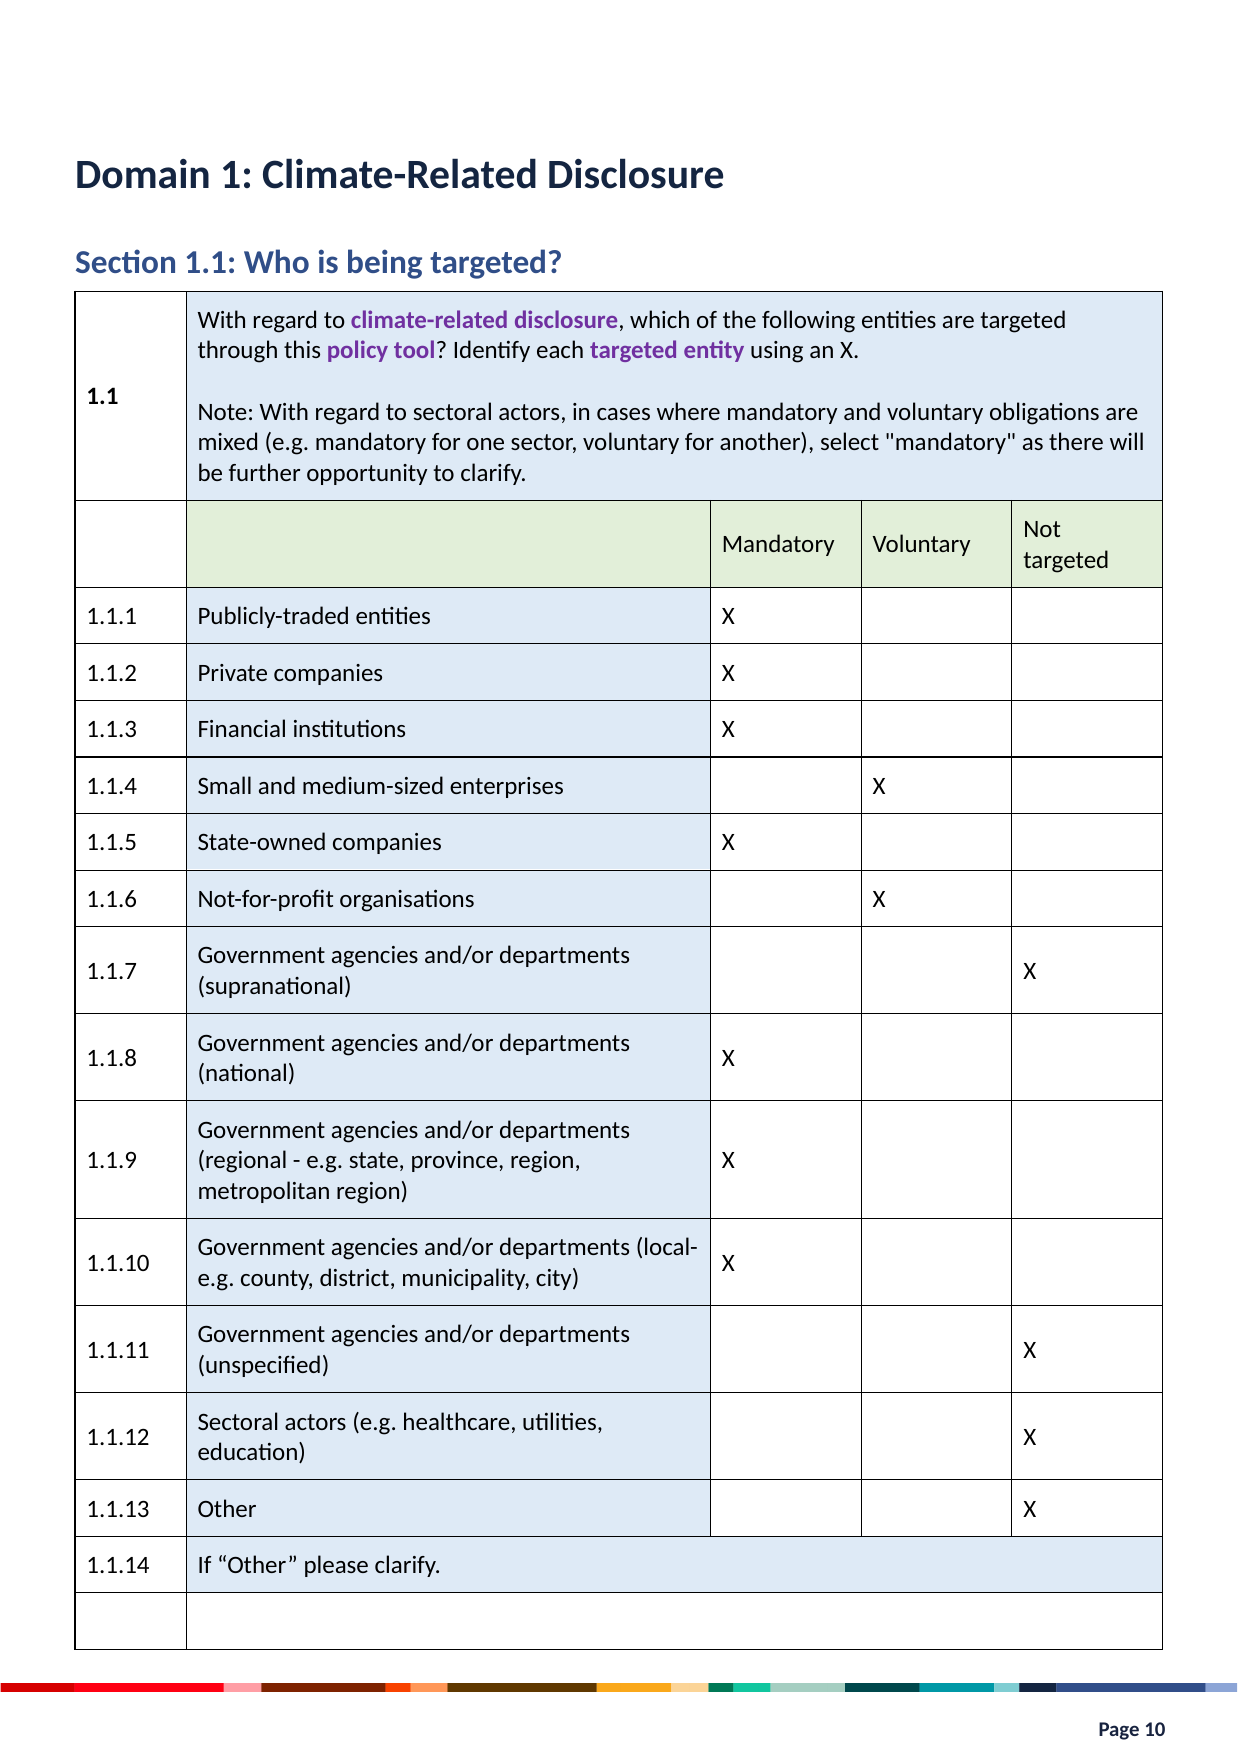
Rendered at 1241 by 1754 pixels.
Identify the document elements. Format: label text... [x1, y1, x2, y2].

table_cell [862, 701, 1011, 756]
table_cell [1012, 871, 1162, 926]
table_cell [1012, 1219, 1162, 1305]
table_cell X [711, 1014, 861, 1100]
table_cell [187, 1593, 1162, 1649]
table_cell 1.1.14 [76, 1537, 186, 1592]
subtitle Section 1.1: Who is being targeted? [75, 241, 1165, 282]
table_cell [862, 1219, 1011, 1305]
table_cell [1012, 644, 1162, 700]
table_cell 1.1.11 [76, 1306, 186, 1392]
table_cell Small and medium-sized enterprises [187, 758, 710, 813]
table_cell [711, 1306, 861, 1392]
table_cell [1012, 1101, 1162, 1218]
table_cell X [711, 701, 861, 756]
table_cell Government agencies and/or departments (supranational) [187, 927, 710, 1013]
table_cell 1.1.7 [76, 927, 186, 1013]
table_cell [862, 1101, 1011, 1218]
table_cell 1.1.6 [76, 871, 186, 926]
table_cell 1.1.3 [76, 701, 186, 756]
table_cell X [1012, 1480, 1162, 1536]
table_cell [862, 1480, 1011, 1536]
table_cell 1.1.2 [76, 644, 186, 700]
table_cell [711, 871, 861, 926]
table_cell 1.1.10 [76, 1219, 186, 1305]
table_cell Mandatory [711, 501, 861, 587]
table_cell X [1012, 1393, 1162, 1479]
table_cell [1012, 588, 1162, 643]
table_cell [711, 1480, 861, 1536]
table_cell [862, 644, 1011, 700]
table_cell [1012, 1014, 1162, 1100]
table_cell Government agencies and/or departments (local-e.g. county, district, municipality, city) [187, 1219, 710, 1305]
table_cell X [862, 758, 1011, 813]
table_cell [862, 814, 1011, 869]
table_cell Publicly-traded entities [187, 588, 710, 643]
table_cell X [862, 871, 1011, 926]
table_cell Not-for-profit organisations [187, 871, 710, 926]
table_cell [862, 1393, 1011, 1479]
table_cell 1.1.13 [76, 1480, 186, 1536]
table_cell X [711, 814, 861, 869]
table_cell Government agencies and/or departments (unspecified) [187, 1306, 710, 1392]
table_cell [1012, 701, 1162, 756]
table_cell X [711, 644, 861, 700]
table_cell [711, 758, 861, 813]
table_cell [76, 501, 186, 587]
table_cell [862, 1014, 1011, 1100]
table_cell [862, 1306, 1011, 1392]
table_cell X [1012, 1306, 1162, 1392]
picture [0, 1683, 1236, 1692]
table_cell Sectoral actors (e.g. healthcare, utilities, education) [187, 1393, 710, 1479]
table_cell State-owned companies [187, 814, 710, 869]
table_cell Not targeted [1012, 501, 1162, 587]
table_header 1.1 [76, 292, 186, 500]
table_cell Government agencies and/or departments (regional - e.g. state, province, region, metropolitan region) [187, 1101, 710, 1218]
table_cell 1.1.9 [76, 1101, 186, 1218]
table_cell [711, 1393, 861, 1479]
table_cell [862, 927, 1011, 1013]
table_cell If “Other” please clarify. [187, 1537, 1162, 1592]
table_cell 1.1.1 [76, 588, 186, 643]
table_cell X [711, 1219, 861, 1305]
table_cell 1.1.5 [76, 814, 186, 869]
table_cell Other [187, 1480, 710, 1536]
table_cell [711, 927, 861, 1013]
table_cell 1.1.8 [76, 1014, 186, 1100]
table_cell Private companies [187, 644, 710, 700]
table_cell 1.1.4 [76, 758, 186, 813]
table_cell X [711, 588, 861, 643]
table_cell [862, 588, 1011, 643]
table_cell [187, 501, 710, 587]
table_cell X [1012, 927, 1162, 1013]
table_cell Financial institutions [187, 701, 710, 756]
table_cell Government agencies and/or departments (national) [187, 1014, 710, 1100]
subtitle Domain 1: Climate-Related Disclosure [75, 148, 1165, 199]
table_cell Voluntary [862, 501, 1011, 587]
table_cell [1012, 758, 1162, 813]
table_cell [76, 1593, 186, 1649]
table_cell 1.1.12 [76, 1393, 186, 1479]
table_header With regard to climate-related disclosure, which of the following entities are targeted through this policy tool? Identify each targeted entity using an X. Note: With regard to sectoral actors, in cases where mandatory and voluntary obligations are mixed (e.g. mandatory for one sector, voluntary for another), select "mandatory" as there will be further opportunity to clarify. [187, 292, 1162, 500]
table_cell [1012, 814, 1162, 869]
table_cell X [711, 1101, 861, 1218]
